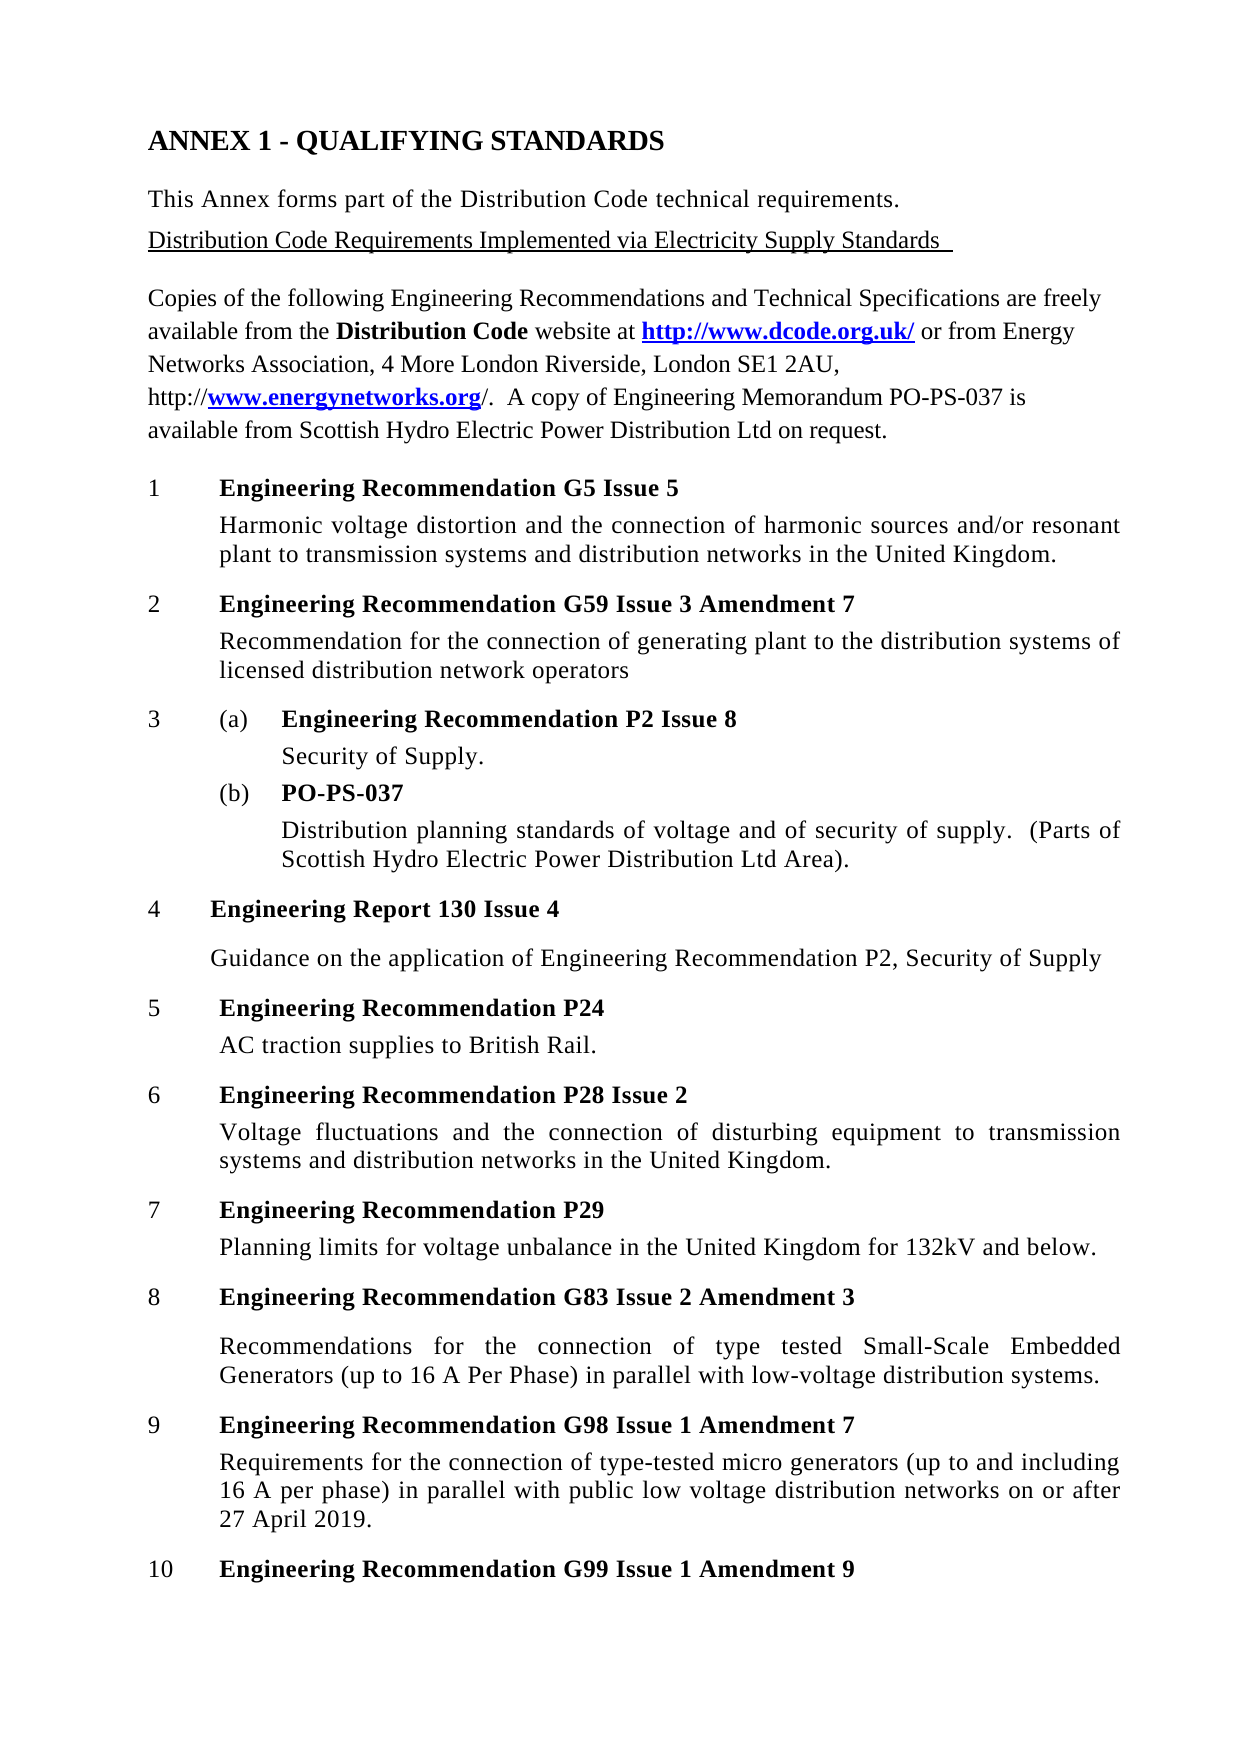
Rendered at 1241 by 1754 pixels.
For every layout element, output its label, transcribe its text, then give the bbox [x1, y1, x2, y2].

text 2 Engineering Recommendation G59 Issue 3 Amendment 7 [148, 589, 1122, 618]
text Guidance on the application of Engineering Recommendation P2, Security of Supply [148, 943, 1122, 972]
text Recommendations for the connection of type tested Small-Scale Embedded Generators (up to 16 A Per Phase) in parallel with low-voltage distribution systems. [148, 1331, 1122, 1389]
text Requirements for the connection of type-tested micro generators (up to and including 16 A per phase) in parallel with public low voltage distribution networks on or after 27 April 2019. [148, 1447, 1122, 1533]
text AC traction supplies to British Rail. [148, 1030, 1122, 1059]
text Security of Supply. [148, 741, 1122, 770]
text Planning limits for voltage unbalance in the United Kingdom for 132kV and below. [148, 1232, 1122, 1261]
text Distribution Code Requirements Implemented via Electricity Supply Standards [148, 225, 1122, 254]
text This Annex forms part of the Distribution Code technical requirements. [148, 184, 1122, 213]
text 10 Engineering Recommendation G99 Issue 1 Amendment 9 [148, 1554, 1122, 1583]
text 4 Engineering Report 130 Issue 4 [148, 894, 1122, 923]
text (b) PO-PS-037 [148, 778, 1122, 807]
text 6 Engineering Recommendation P28 Issue 2 [148, 1080, 1122, 1108]
text Harmonic voltage distortion and the connection of harmonic sources and/or resonant plant to transmission systems and distribution networks in the United Kingdom. [148, 511, 1122, 568]
text 7 Engineering Recommendation P29 [148, 1195, 1122, 1224]
text Copies of the following Engineering Recommendations and Technical Specifications are freely available from the Distribution Code website at http://www.dcode.org.uk/ or from Energy Networks Association, 4 More London Riverside, London SE1 2AU, http://www.energynetworks.org/. A copy of Engineering Memorandum PO-PS-037 is available from Scottish Hydro Electric Power Distribution Ltd on request. [148, 283, 1122, 444]
text 3 (a) Engineering Recommendation P2 Issue 8 [148, 704, 1122, 733]
text Voltage fluctuations and the connection of disturbing equipment to transmission systems and distribution networks in the United Kingdom. [148, 1117, 1122, 1174]
text Distribution planning standards of voltage and of security of supply. (Parts of Scottish Hydro Electric Power Distribution Ltd Area). [148, 816, 1122, 873]
text 8 Engineering Recommendation G83 Issue 2 Amendment 3 [148, 1282, 1122, 1311]
text 9 Engineering Recommendation G98 Issue 1 Amendment 7 [148, 1410, 1122, 1438]
text 1 Engineering Recommendation G5 Issue 5 [148, 473, 1122, 502]
subtitle ANNEX 1 - Qualifying Standards [148, 123, 1122, 156]
text 5 Engineering Recommendation P24 [148, 993, 1122, 1022]
text Recommendation for the connection of generating plant to the distribution systems of licensed distribution network operators [148, 626, 1122, 683]
